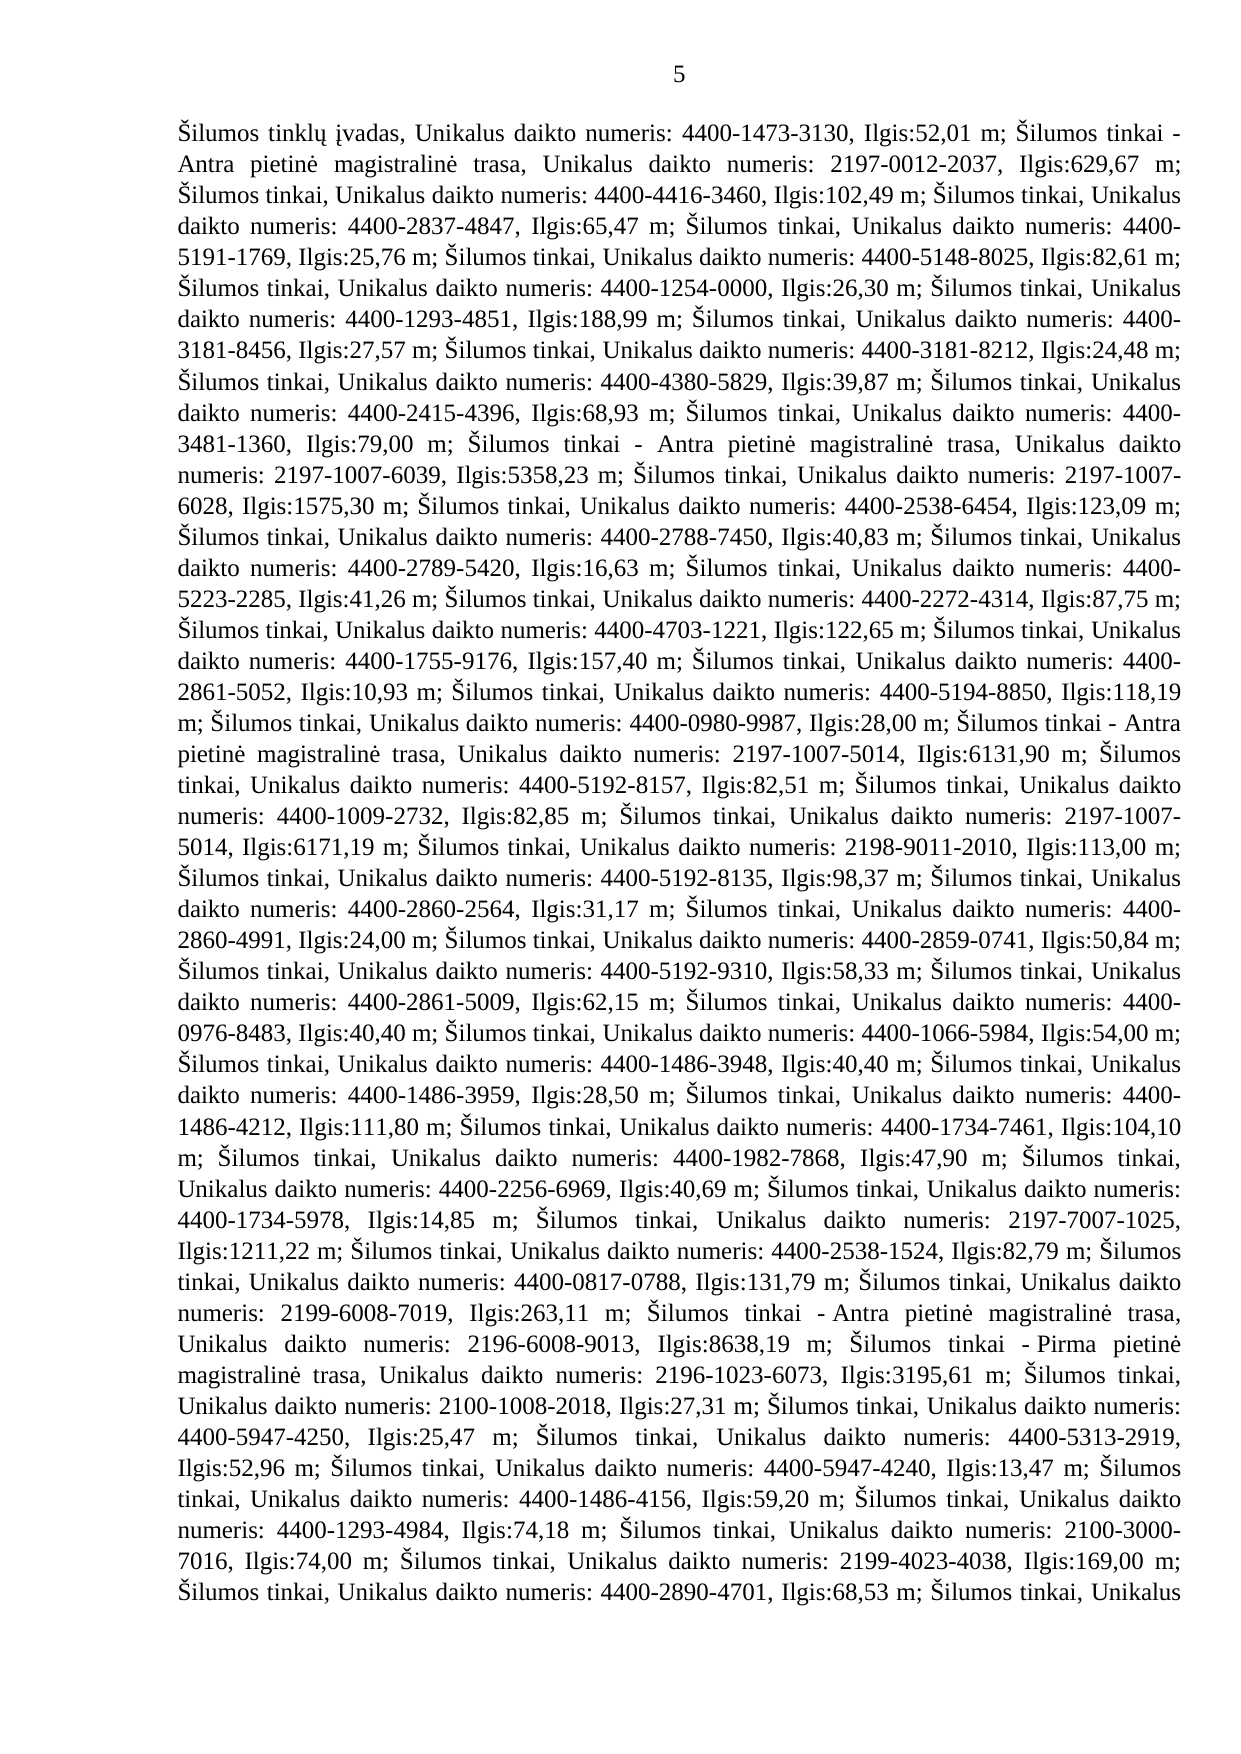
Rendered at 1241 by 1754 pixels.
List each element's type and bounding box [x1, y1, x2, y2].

text [177, 118, 1181, 1606]
